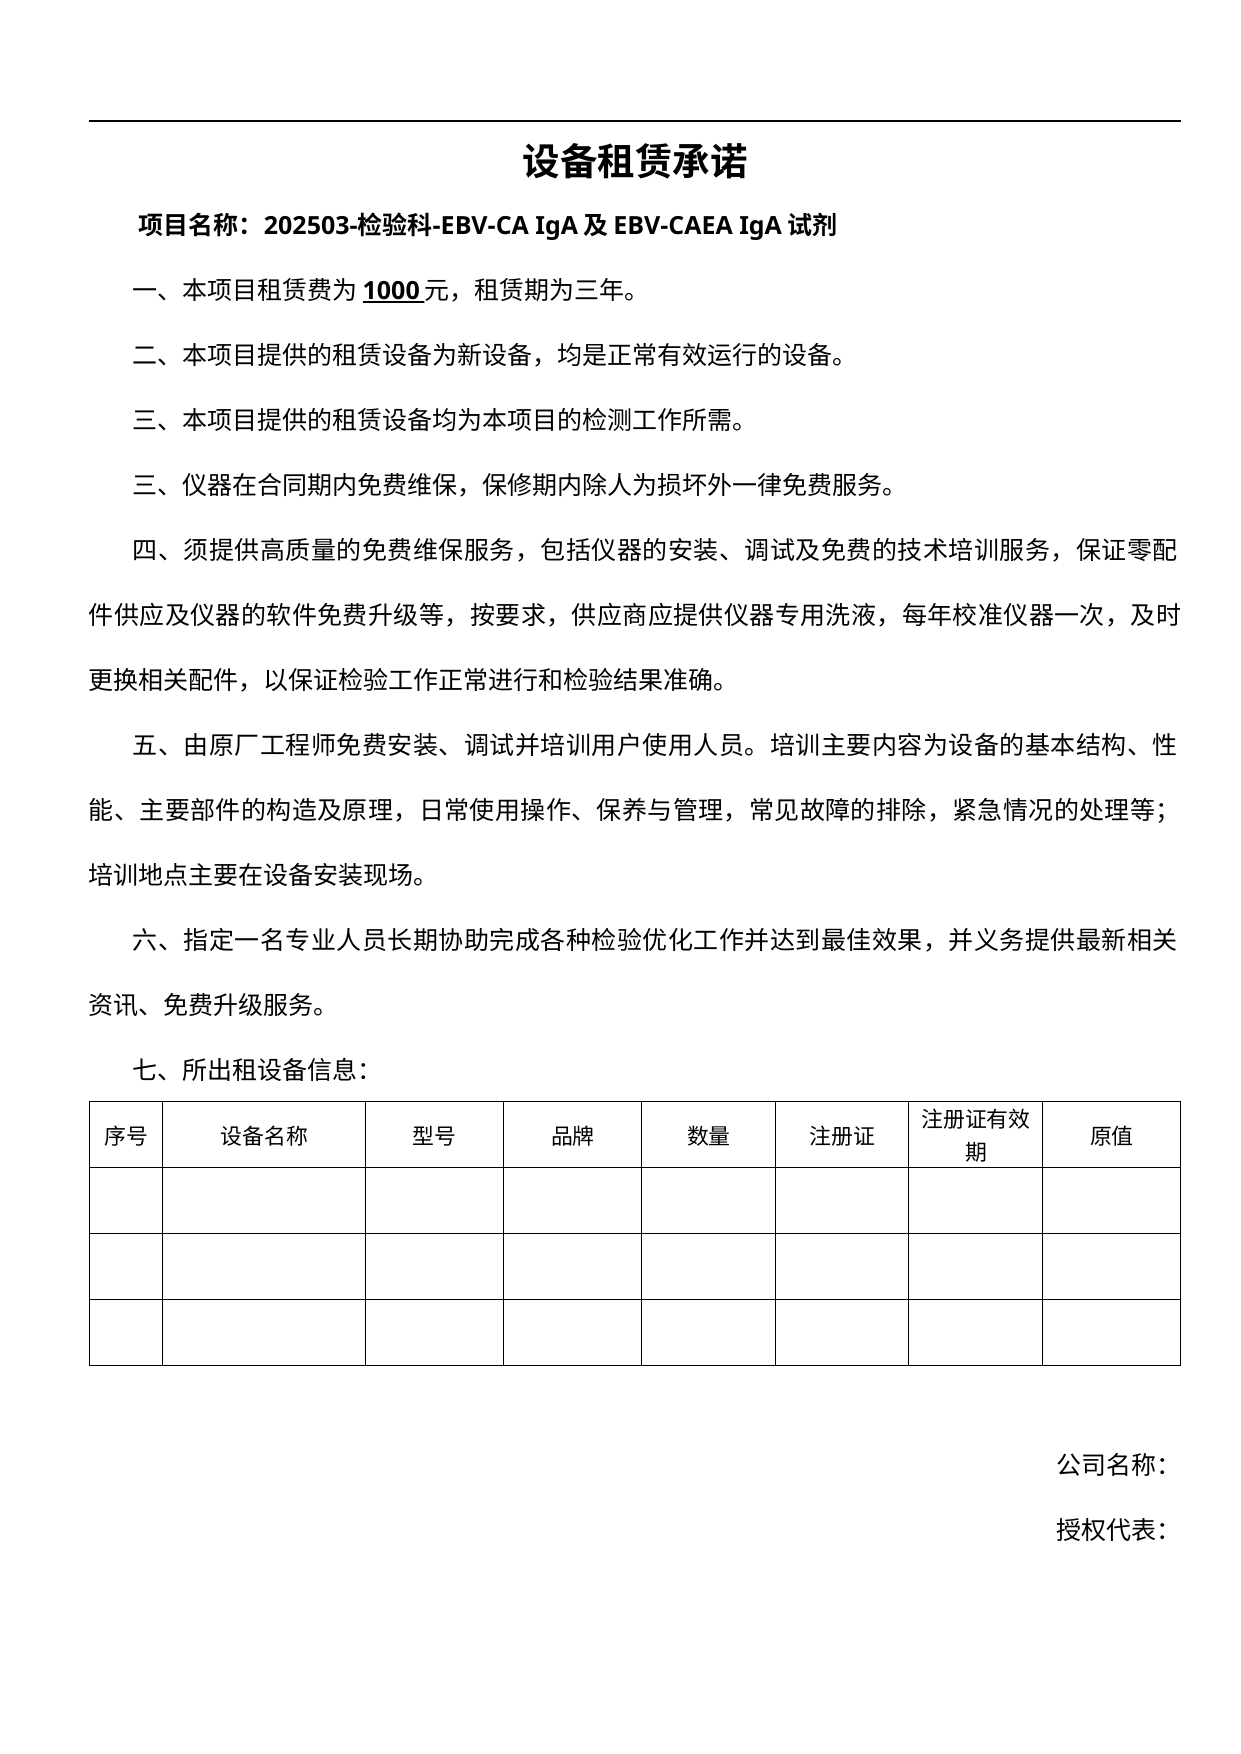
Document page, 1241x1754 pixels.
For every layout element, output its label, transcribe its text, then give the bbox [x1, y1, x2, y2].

text 授权代表： [89, 1496, 1181, 1561]
table_cell [366, 1168, 503, 1233]
text 五、由原厂工程师免费安装、调试并培训用户使用人员。培训主要内容为设备的基本结构、性能、主要部件的构造及原理，日常使用操作、保养与管理，常见故障的排除，紧急情况的处理等；培训地点主要在设备安装现场。 [89, 711, 1181, 906]
text 一、本项目租赁费为1000元，租赁期为三年。 [89, 256, 1181, 321]
table_cell [163, 1168, 365, 1233]
text 公司名称： [89, 1431, 1181, 1496]
table_cell [90, 1168, 162, 1233]
text 二、本项目提供的租赁设备为新设备，均是正常有效运行的设备。 [89, 321, 1181, 386]
table_cell [642, 1168, 775, 1233]
table_cell [642, 1300, 775, 1365]
text 六、指定一名专业人员长期协助完成各种检验优化工作并达到最佳效果，并义务提供最新相关资讯、免费升级服务。 [89, 906, 1181, 1036]
table_cell [909, 1234, 1042, 1299]
table_cell [1043, 1300, 1180, 1365]
table_cell [776, 1168, 908, 1233]
table_cell [909, 1300, 1042, 1365]
table_header 注册证 [776, 1102, 908, 1167]
table_cell [504, 1300, 641, 1365]
table_cell [776, 1234, 908, 1299]
text 三、仪器在合同期内免费维保，保修期内除人为损坏外一律免费服务。 [89, 451, 1181, 516]
table_cell [1043, 1234, 1180, 1299]
table_cell [504, 1168, 641, 1233]
table_cell [90, 1234, 162, 1299]
table_header 序号 [90, 1102, 162, 1167]
text 三、本项目提供的租赁设备均为本项目的检测工作所需。 [89, 386, 1181, 451]
table_header 品牌 [504, 1102, 641, 1167]
table_header 型号 [366, 1102, 503, 1167]
table_cell [642, 1234, 775, 1299]
text 四、须提供高质量的免费维保服务，包括仪器的安装、调试及免费的技术培训服务，保证零配件供应及仪器的软件免费升级等，按要求，供应商应提供仪器专用洗液，每年校准仪器一次，及时更换相关配件，以保证检验工作正常进行和检验结果准确。 [89, 516, 1181, 711]
text 项目名称：202503-检验科-EBV-CA IgA及EBV-CAEA IgA试剂 [89, 191, 1181, 256]
table_cell [90, 1300, 162, 1365]
table_cell [366, 1234, 503, 1299]
table_cell [366, 1300, 503, 1365]
text 七、所出租设备信息： [89, 1036, 1181, 1101]
table_header 原值 [1043, 1102, 1180, 1167]
text 设备租赁承诺 [89, 126, 1181, 191]
table_cell [504, 1234, 641, 1299]
table_cell [163, 1234, 365, 1299]
table_cell [909, 1168, 1042, 1233]
table_header 数量 [642, 1102, 775, 1167]
table_header 设备名称 [163, 1102, 365, 1167]
table_cell [1043, 1168, 1180, 1233]
table_cell [776, 1300, 908, 1365]
table_cell [163, 1300, 365, 1365]
table_header 注册证有效期 [909, 1102, 1042, 1167]
